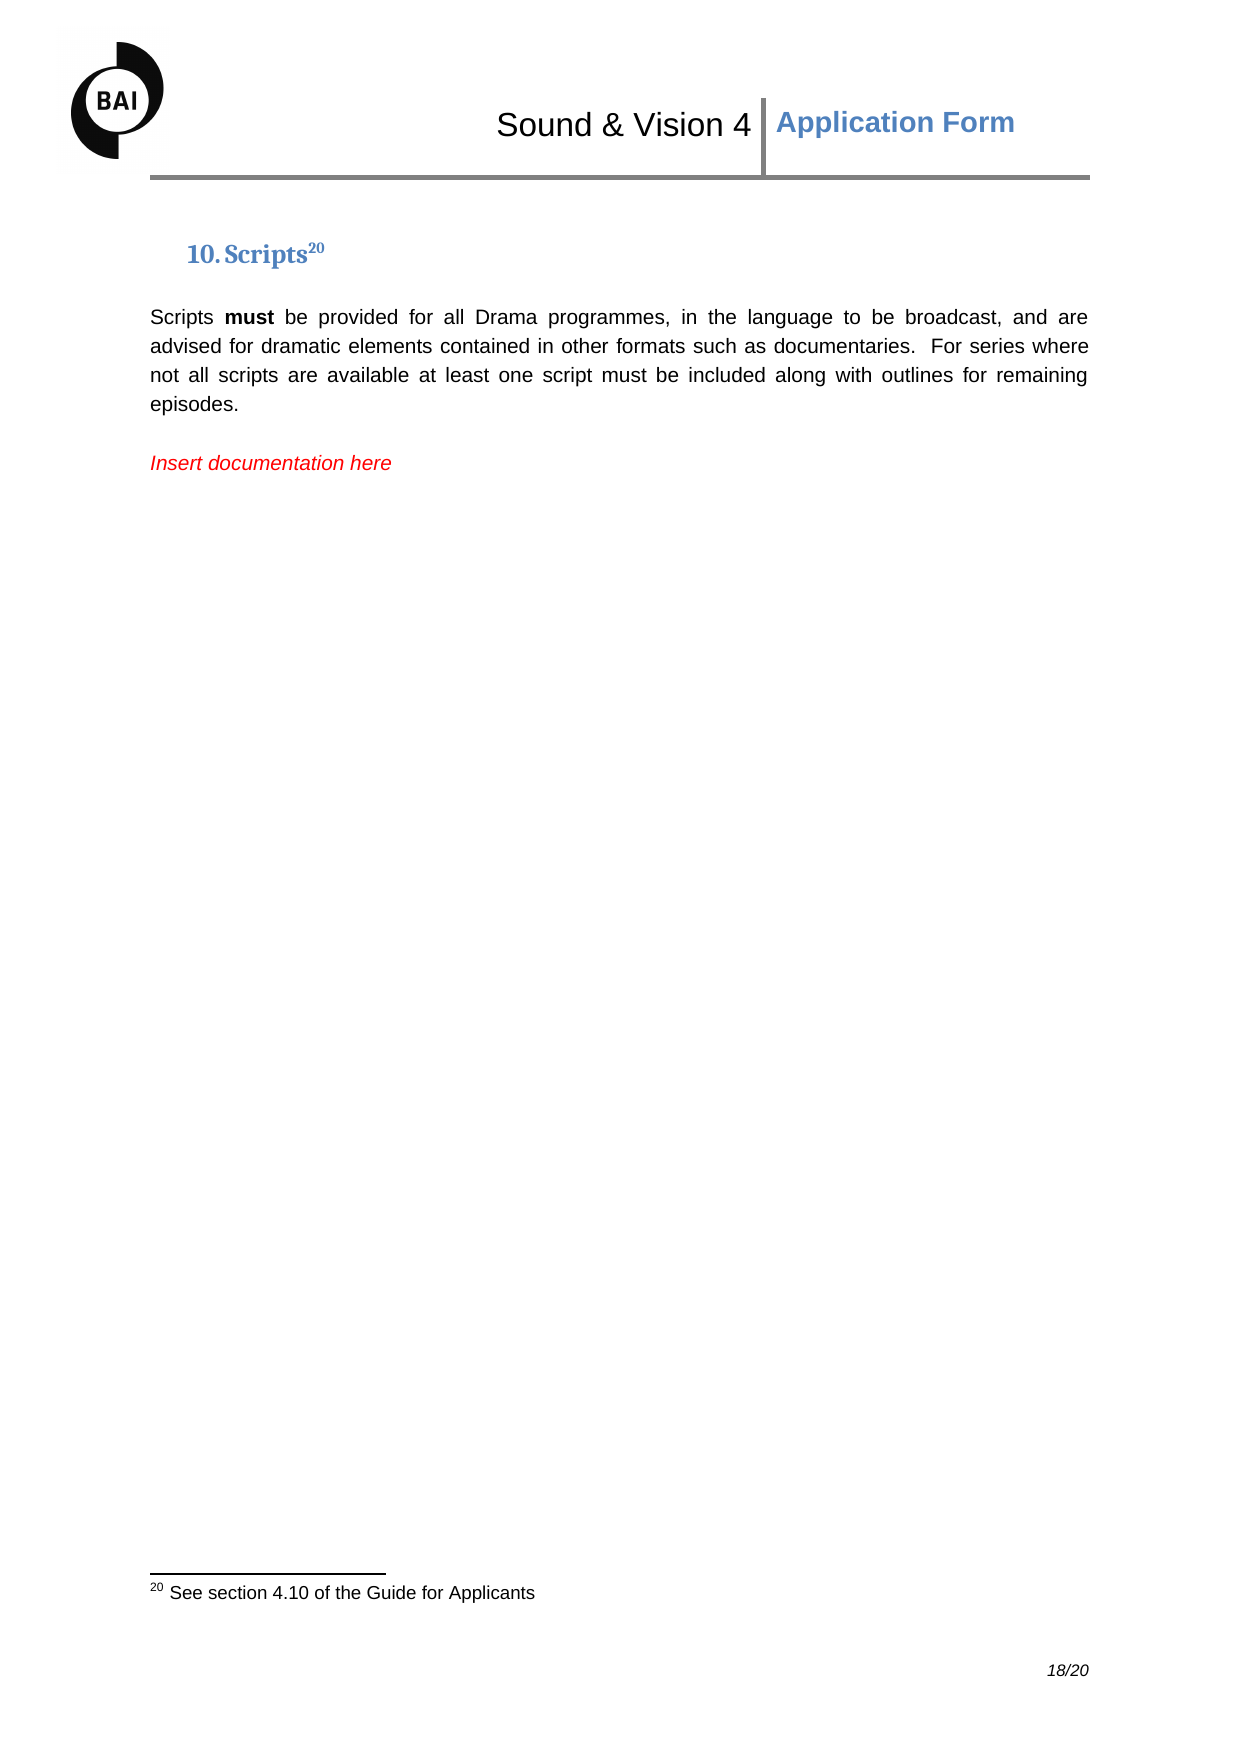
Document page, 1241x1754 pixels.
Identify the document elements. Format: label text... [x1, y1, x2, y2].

subtitle Scripts [187, 239, 1090, 270]
text Scripts must be provided for all Drama programmes, in the language to be broadcast, and are advised for dramatic elements contained in other formats such as documentaries. For series where not all scripts are available at least one script must be included along with outlines for remaining episodes. [150, 299, 1090, 416]
text Insert documentation here [150, 445, 1090, 474]
picture [56, 26, 171, 174]
